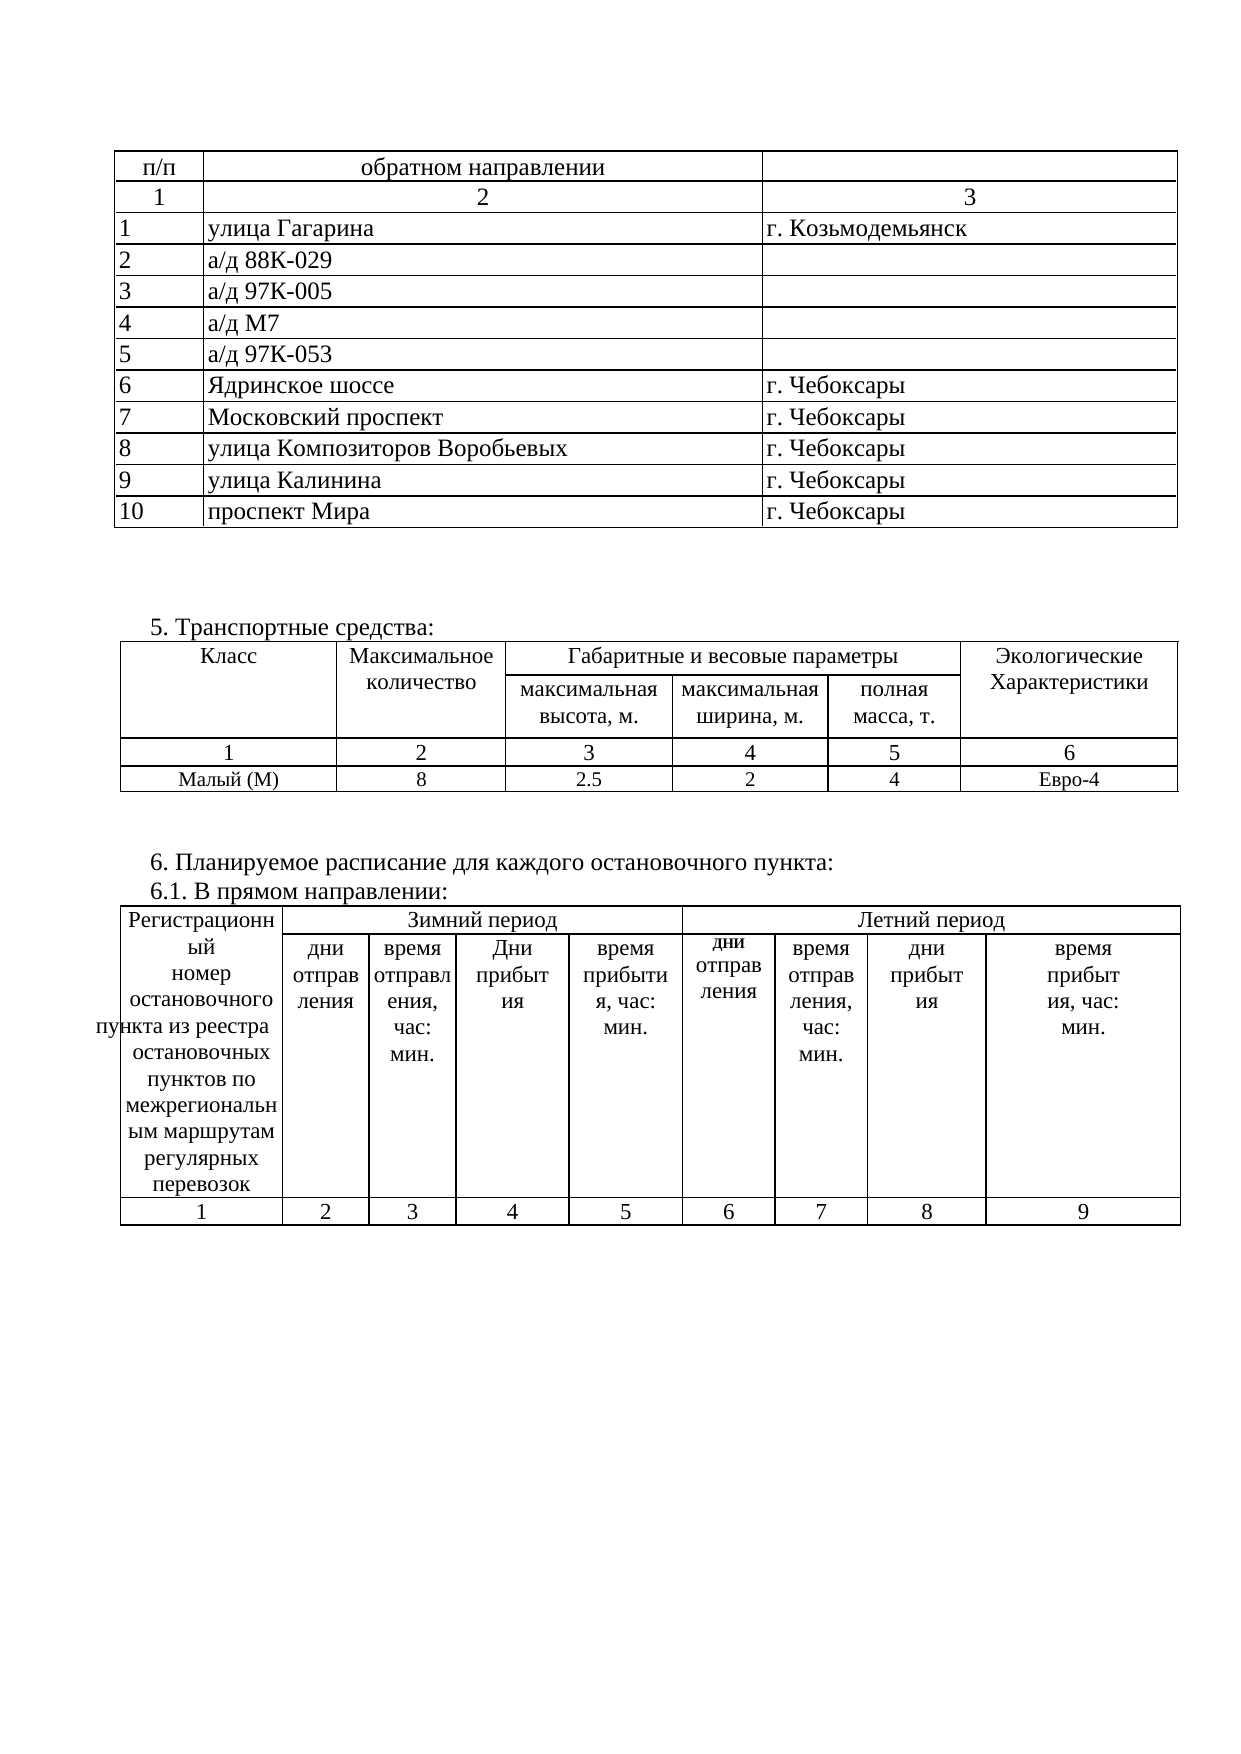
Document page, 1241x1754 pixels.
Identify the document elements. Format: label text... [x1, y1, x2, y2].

table_cell 3 [115, 276, 203, 306]
table_cell Малый (М) [121, 767, 336, 791]
table_cell дни отправ ления [283, 935, 368, 1196]
table_cell 1 [115, 181, 203, 212]
table_cell 9 [987, 1198, 1180, 1224]
table_cell а/д 97К-005 [204, 276, 762, 306]
table_cell Евро-4 [961, 767, 1177, 791]
table_cell 10 [115, 496, 203, 526]
table_cell ДНИ отправ ления [683, 935, 774, 1196]
table_cell [763, 306, 1177, 338]
table_cell г. Чебоксары [763, 495, 1177, 526]
table_cell 2 [283, 1198, 368, 1224]
table_cell 7 [776, 1198, 867, 1224]
table_cell 5 [829, 739, 960, 765]
table_cell проспект Мира [204, 497, 762, 526]
text 6.1. В прямом направлении: [150, 876, 1090, 905]
table_cell полная масса, т. [829, 676, 960, 737]
table_cell а/д 88К-029 [204, 245, 762, 275]
table_cell 8 [868, 1198, 985, 1224]
table_cell 6 [683, 1198, 774, 1224]
table_cell а/д 97К-053 [204, 339, 762, 369]
table_cell 6 [115, 370, 203, 401]
table_cell время прибыт ия, час: мин. [987, 935, 1180, 1196]
table_cell улица Гагарина [204, 213, 762, 243]
table_header Максимальное количество [337, 642, 505, 737]
table_cell 4 [115, 307, 203, 338]
table_cell г. Козьмодемьянск [763, 212, 1177, 243]
table_cell г. Чебоксары [763, 369, 1177, 401]
table_header Экологические Характеристики [961, 642, 1177, 737]
table_cell а/д М7 [204, 308, 762, 338]
table_header Класс [121, 642, 336, 737]
table_cell 2 [337, 739, 505, 765]
table_cell 1 [121, 739, 336, 765]
table_cell 3 [763, 180, 1177, 212]
table_cell время отправл ения, час: мин. [370, 935, 455, 1196]
table_cell 8 [337, 767, 505, 791]
table_cell улица Композиторов Воробьевых [204, 434, 762, 463]
table_cell 6 [961, 739, 1177, 765]
table_header Летний период [683, 907, 1180, 933]
table_cell г. Чебоксары [763, 401, 1177, 432]
table_cell время прибыти я, час: мин. [570, 935, 682, 1196]
table_cell максимальная высота, м. [506, 676, 672, 737]
table_cell 9 [115, 465, 203, 495]
table_cell г. Чебоксары [763, 464, 1177, 495]
table_header Габаритные и весовые параметры [506, 642, 960, 674]
text 6. Планируемое расписание для каждого остановочного пункта: [150, 847, 1090, 876]
table_cell 5 [115, 339, 203, 369]
table_cell максимальная ширина, м. [673, 676, 827, 737]
table_cell 5 [570, 1198, 682, 1224]
table_cell дни прибыт ия [868, 935, 985, 1196]
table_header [204, 152, 762, 180]
table_cell 7 [115, 402, 203, 432]
table_cell 4 [457, 1198, 568, 1224]
table_cell Дни прибыт ия [457, 935, 568, 1196]
table_cell 8 [115, 433, 203, 463]
table_cell 2 [115, 244, 203, 275]
table_cell 3 [370, 1198, 455, 1224]
table_cell Ядринское шоссе [204, 371, 762, 401]
table_header Зимний период [283, 907, 682, 933]
table_cell [763, 338, 1177, 369]
table_cell 2.5 [506, 767, 672, 791]
table_cell время отправ ления, час: мин. [776, 935, 867, 1196]
table_cell 4 [673, 739, 827, 765]
table_cell 2 [673, 767, 827, 791]
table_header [763, 152, 1177, 180]
table_cell 4 [829, 767, 960, 791]
table_cell [763, 275, 1177, 306]
text 5. Транспортные средства: [150, 612, 1090, 641]
table_header N п/п [115, 152, 203, 180]
table_cell Московский проспект [204, 402, 762, 432]
table_cell улица Калинина [204, 465, 762, 495]
table_cell 2 [204, 182, 762, 212]
table_cell г. Чебоксары [763, 432, 1177, 463]
table_cell 3 [506, 739, 672, 765]
table_cell 1 [121, 1198, 282, 1224]
table_cell 1 [115, 213, 203, 243]
table_header Регистрационный номер остановочного пункта из реестра остановочных пунктов по межрегиональным маршрутам регулярных перевозок [121, 907, 282, 1196]
table_cell [763, 243, 1177, 275]
